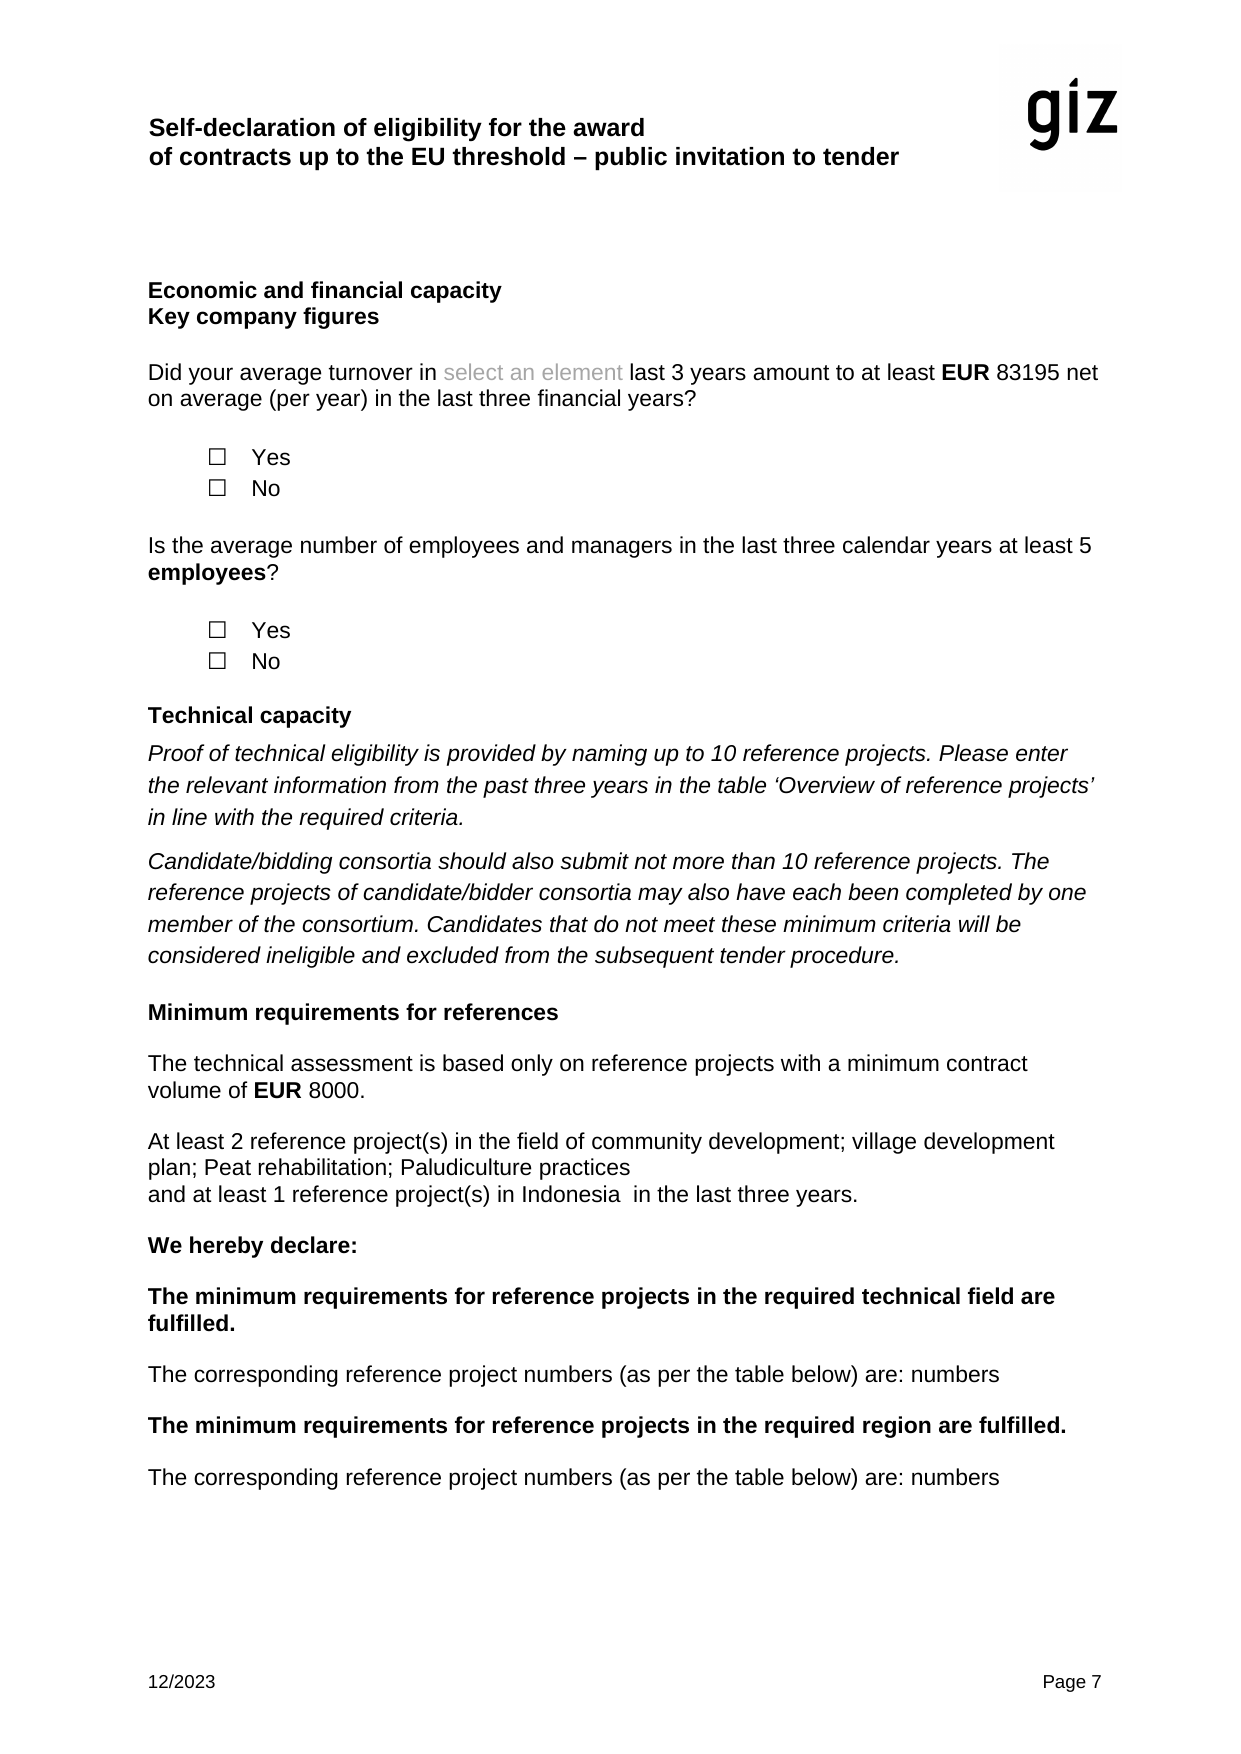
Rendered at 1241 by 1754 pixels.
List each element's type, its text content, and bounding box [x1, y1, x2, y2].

text Proof of technical eligibility is provided by naming up to 10 reference projects. Please enter the relevant information from the past three years in the table ‘Overview of reference projects’ in line with the required criteria. [148, 740, 1102, 830]
subtitle Minimum requirements for references [148, 999, 1107, 1025]
text The minimum requirements for reference projects in the required technical field are fulfilled. [148, 1283, 1107, 1336]
text Key company figures [148, 303, 1107, 329]
text Is the average number of employees and managers in the last three calendar years at least 5 employees? [148, 532, 1107, 585]
text and at least 1 reference project(s) in Indonesia in the last three years. [148, 1181, 1107, 1207]
text Candidate/bidding consortia should also submit not more than 10 reference projects. The reference projects of candidate/bidder consortia may also have each been completed by one member of the consortium. Candidates that do not meet these minimum criteria will be considered ineligible and excluded from the subsequent tender procedure. [148, 848, 1102, 969]
text Did your average turnover in last 3 years amount to at least EUR 83195 net on average (per year) in the last three financial years? [148, 359, 1107, 411]
text Yes No [207, 441, 1107, 503]
text We hereby declare: [148, 1232, 1137, 1258]
text The corresponding reference project numbers (as per the table below) are: numbers [148, 1464, 1107, 1490]
text At least 2 reference project(s) in the field of community development; village development plan; Peat rehabilitation; Paludiculture practices [148, 1128, 1107, 1181]
picture [998, 44, 1123, 192]
subtitle Technical capacity [148, 702, 1107, 728]
subtitle Economic and financial capacity [148, 277, 1107, 303]
text The technical assessment is based only on reference projects with a minimum contract volume of EUR 8000. [148, 1050, 1107, 1103]
text Yes No [207, 614, 1107, 677]
text The corresponding reference project numbers (as per the table below) are: numbers [148, 1361, 1107, 1387]
text The minimum requirements for reference projects in the required region are fulfilled. [148, 1412, 1107, 1439]
